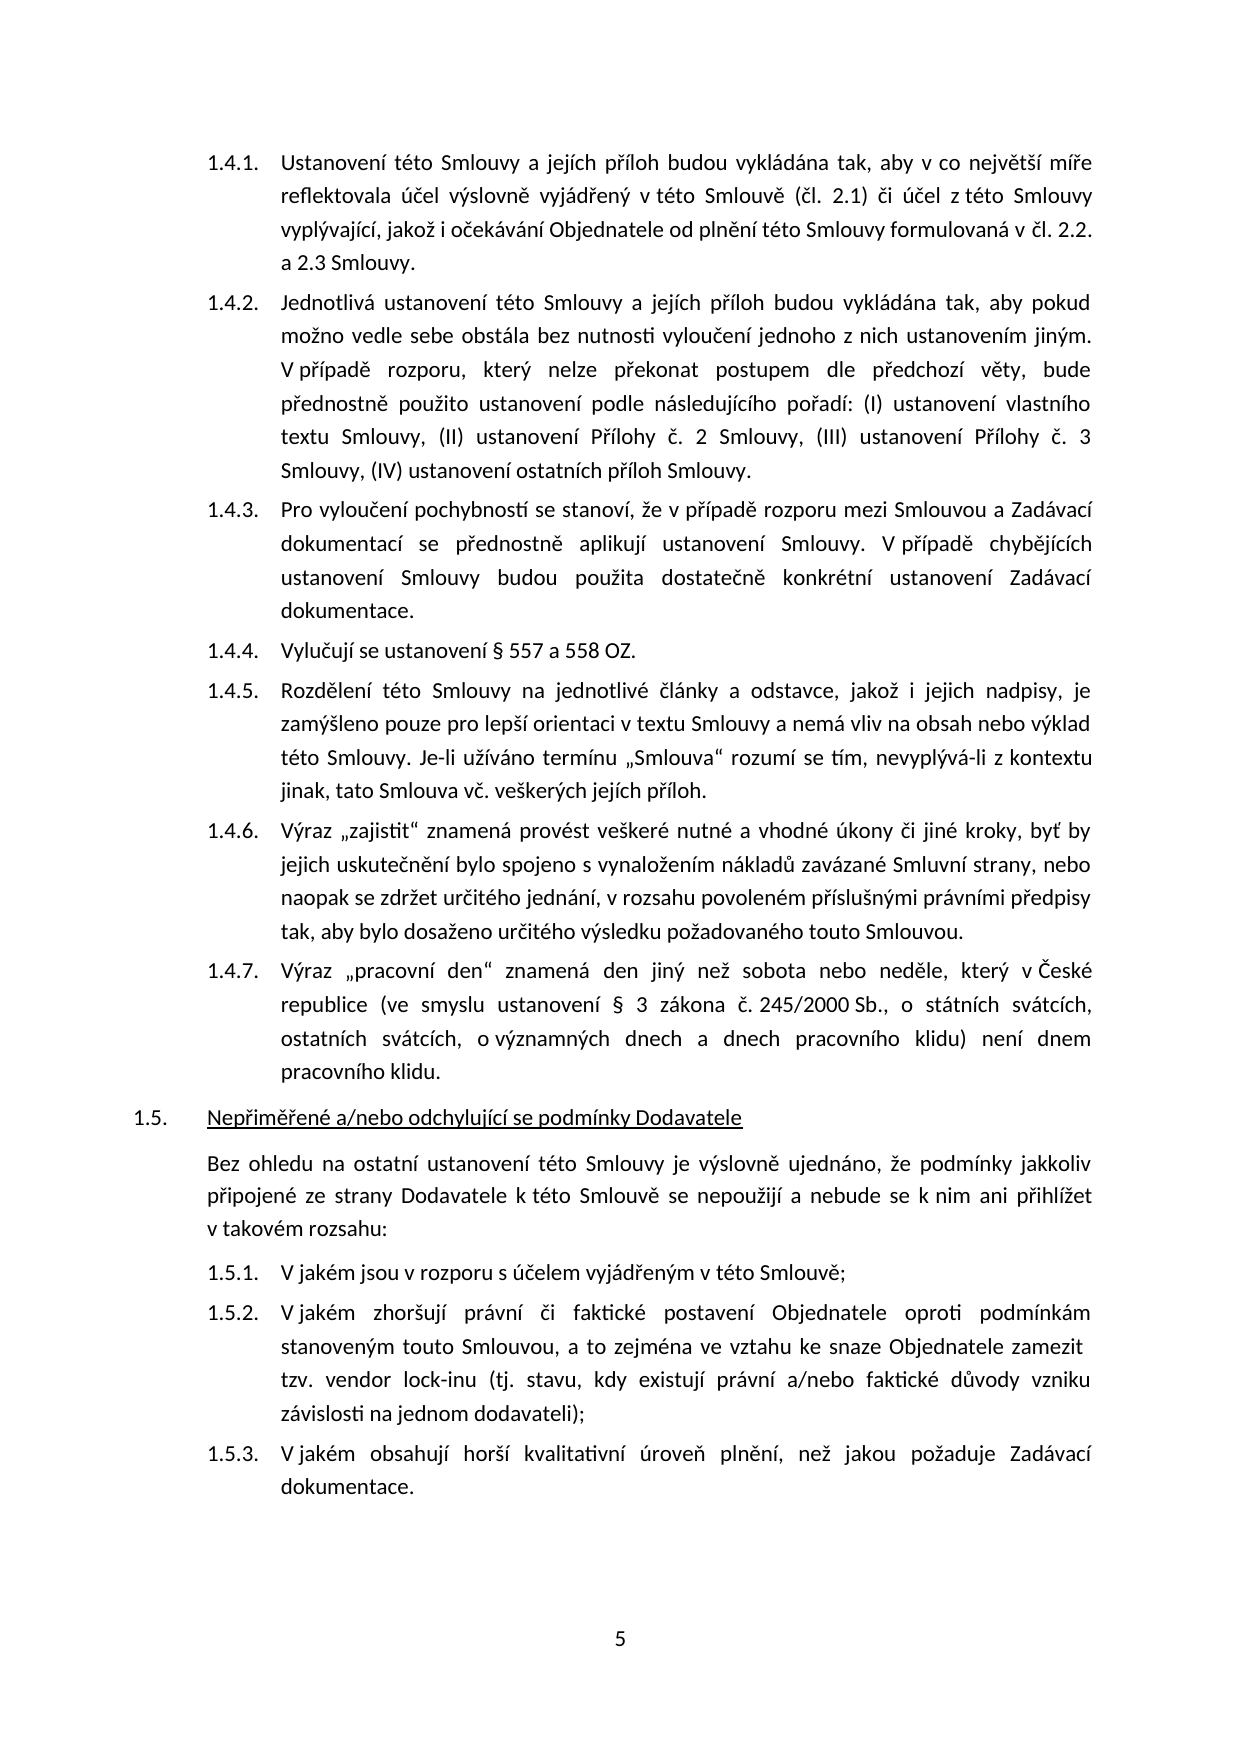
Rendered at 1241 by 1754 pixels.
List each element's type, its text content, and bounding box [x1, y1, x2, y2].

text Ustanovení této Smlouvy a jejích příloh budou vykládána tak, aby v co největší míře reflektovala účel výslovně vyjádřený v této Smlouvě (čl. 2.1) či účel z této Smlouvy vyplývající, jakož i očekávání Objednatele od plnění této Smlouvy formulovaná v čl. 2.2. a 2.3 Smlouvy. [207, 148, 1092, 276]
subtitle Nepřiměřené a/nebo odchylující se podmínky Dodavatele [133, 1103, 1092, 1131]
text Jednotlivá ustanovení této Smlouvy a jejích příloh budou vykládána tak, aby pokud možno vedle sebe obstála bez nutnosti vyloučení jednoho z nich ustanovením jiným. V případě rozporu, který nelze překonat postupem dle předchozí věty, bude přednostně použito ustanovení podle následujícího pořadí: (I) ustanovení vlastního textu Smlouvy, (II) ustanovení Přílohy č. 2 Smlouvy, (III) ustanovení Přílohy č. 3 Smlouvy, (IV) ustanovení ostatních příloh Smlouvy. [207, 288, 1092, 484]
text Výraz „pracovní den“ znamená den jiný než sobota nebo neděle, který v České republice (ve smyslu ustanovení § 3 zákona č. 245/2000 Sb., o státních svátcích, ostatních svátcích, o významných dnech a dnech pracovního klidu) není dnem pracovního klidu. [207, 957, 1092, 1085]
text V jakém jsou v rozporu s účelem vyjádřeným v této Smlouvě; [207, 1258, 1092, 1286]
list Bez ohledu na ostatní ustanovení této Smlouvy je výslovně ujednáno, že podmínky jakkoliv připojené ze strany Dodavatele k této Smlouvě se nepoužijí a nebude se k nim ani přihlížet v takovém rozsahu: [207, 1149, 1092, 1242]
text V jakém zhoršují právní či faktické postavení Objednatele oproti podmínkám stanoveným touto Smlouvou, a to zejména ve vztahu ke snaze Objednatele zamezit tzv. vendor lock-inu (tj. stavu, kdy existují právní a/nebo faktické důvody vzniku závislosti na jednom dodavateli); [207, 1298, 1092, 1427]
text Vylučují se ustanovení § 557 a 558 OZ. [207, 636, 1092, 664]
text Rozdělení této Smlouvy na jednotlivé články a odstavce, jakož i jejich nadpisy, je zamýšleno pouze pro lepší orientaci v textu Smlouvy a nemá vliv na obsah nebo výklad této Smlouvy. Je-li užíváno termínu „Smlouva“ rozumí se tím, nevyplývá-li z kontextu jinak, tato Smlouva vč. veškerých jejích příloh. [207, 676, 1092, 804]
text V jakém obsahují horší kvalitativní úroveň plnění, než jakou požaduje Zadávací dokumentace. [207, 1439, 1092, 1500]
text Pro vyloučení pochybností se stanoví, že v případě rozporu mezi Smlouvou a Zadávací dokumentací se přednostně aplikují ustanovení Smlouvy. V případě chybějících ustanovení Smlouvy budou použita dostatečně konkrétní ustanovení Zadávací dokumentace. [207, 496, 1092, 624]
text Výraz „zajistit“ znamená provést veškeré nutné a vhodné úkony či jiné kroky, byť by jejich uskutečnění bylo spojeno s vynaložením nákladů zavázané Smluvní strany, nebo naopak se zdržet určitého jednání, v rozsahu povoleném příslušnými právními předpisy tak, aby bylo dosaženo určitého výsledku požadovaného touto Smlouvou. [207, 816, 1092, 945]
